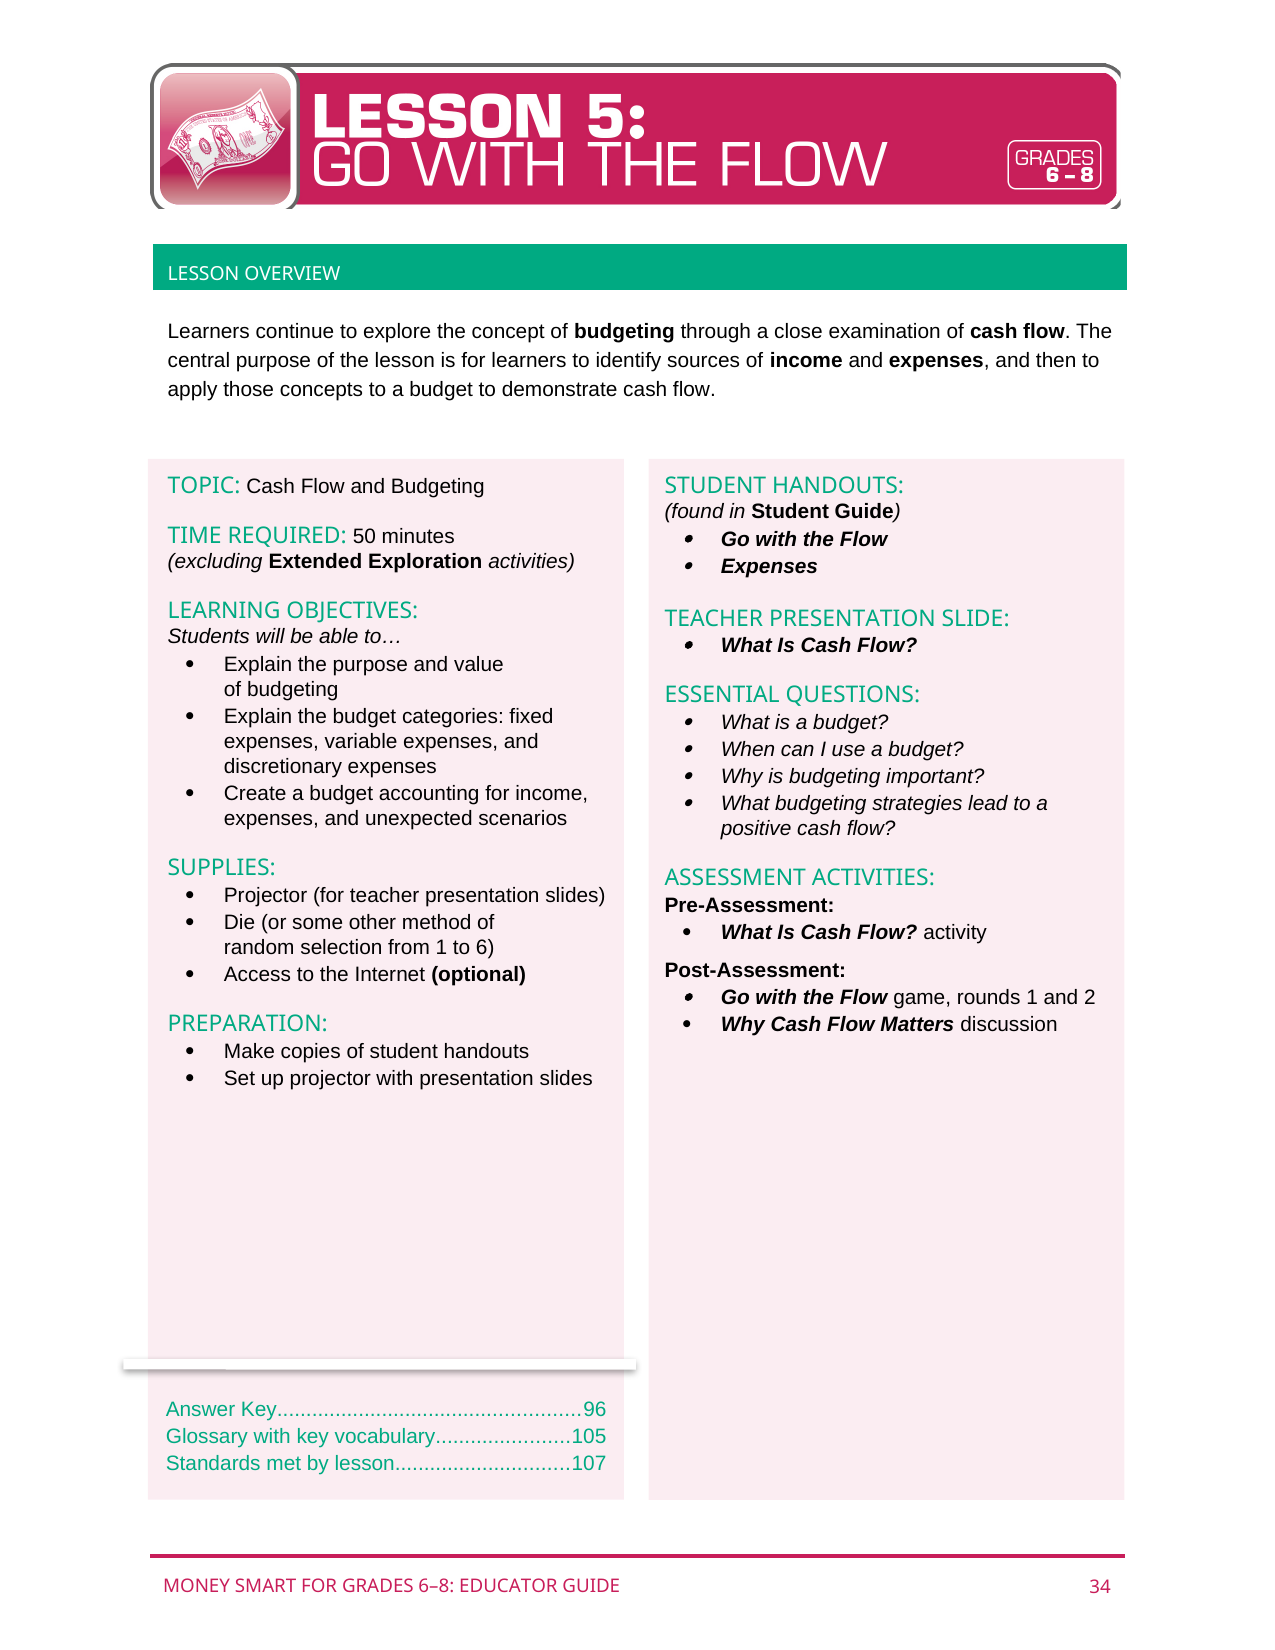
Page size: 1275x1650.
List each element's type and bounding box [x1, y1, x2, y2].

picture [150, 63, 1120, 209]
